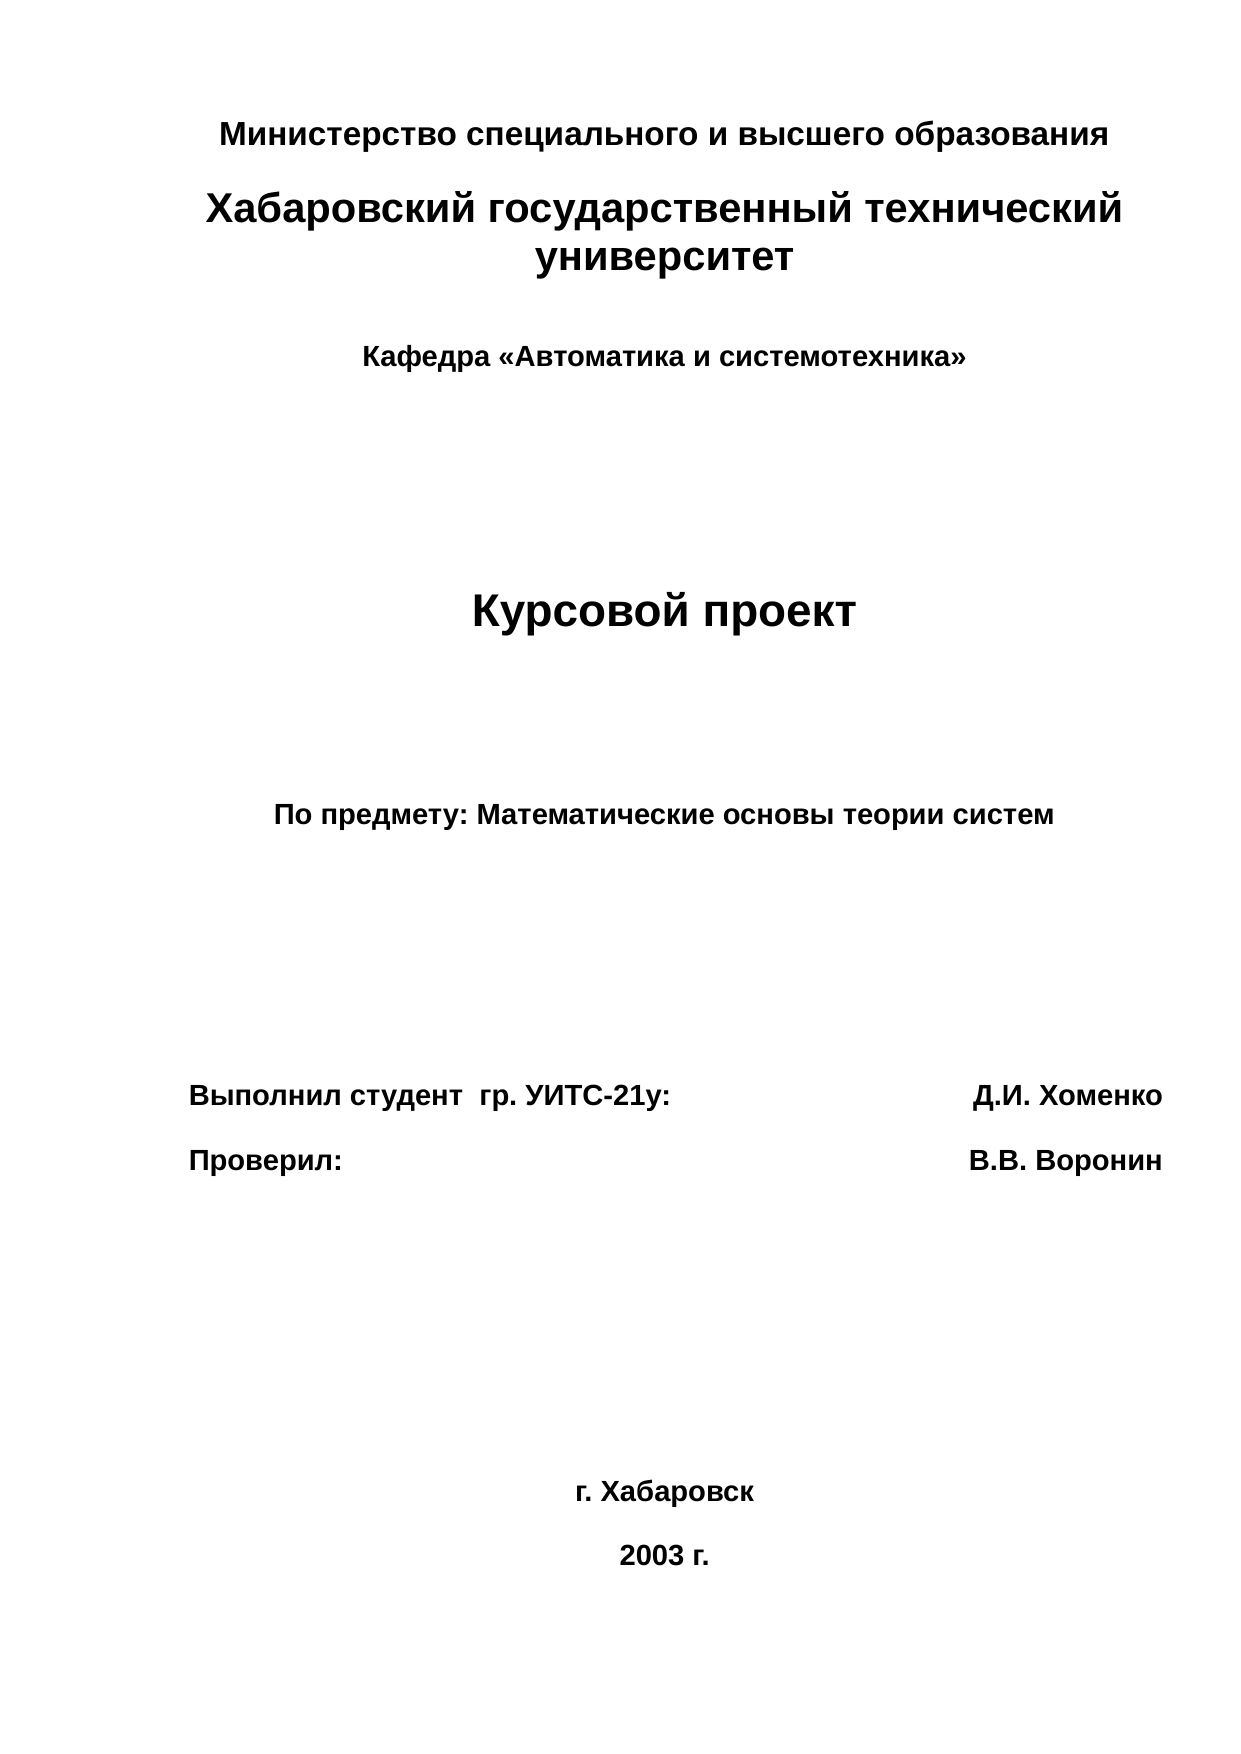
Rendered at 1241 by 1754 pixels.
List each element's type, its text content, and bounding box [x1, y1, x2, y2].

table_cell В.В. Воронин [751, 1118, 1174, 1182]
subtitle 2003 г.ЗАДАНИЕ [177, 1538, 1152, 1572]
subtitle Кафедра «Автоматика и системотехника» [177, 339, 1152, 373]
table_header Д.И. Хоменко [751, 1053, 1174, 1118]
subtitle Министерство специального и высшего образования [177, 114, 1152, 152]
subtitle Хабаровский государственный технический университет [177, 183, 1152, 279]
table_cell Проверил: [177, 1118, 751, 1182]
subtitle Курсовой проект [177, 584, 1152, 636]
subtitle г. Хабаровск [177, 1473, 1152, 1507]
table_header Выполнил студент гр. УИТС-21у: [177, 1053, 751, 1118]
subtitle По предмету: Математические основы теории систем [177, 797, 1152, 831]
